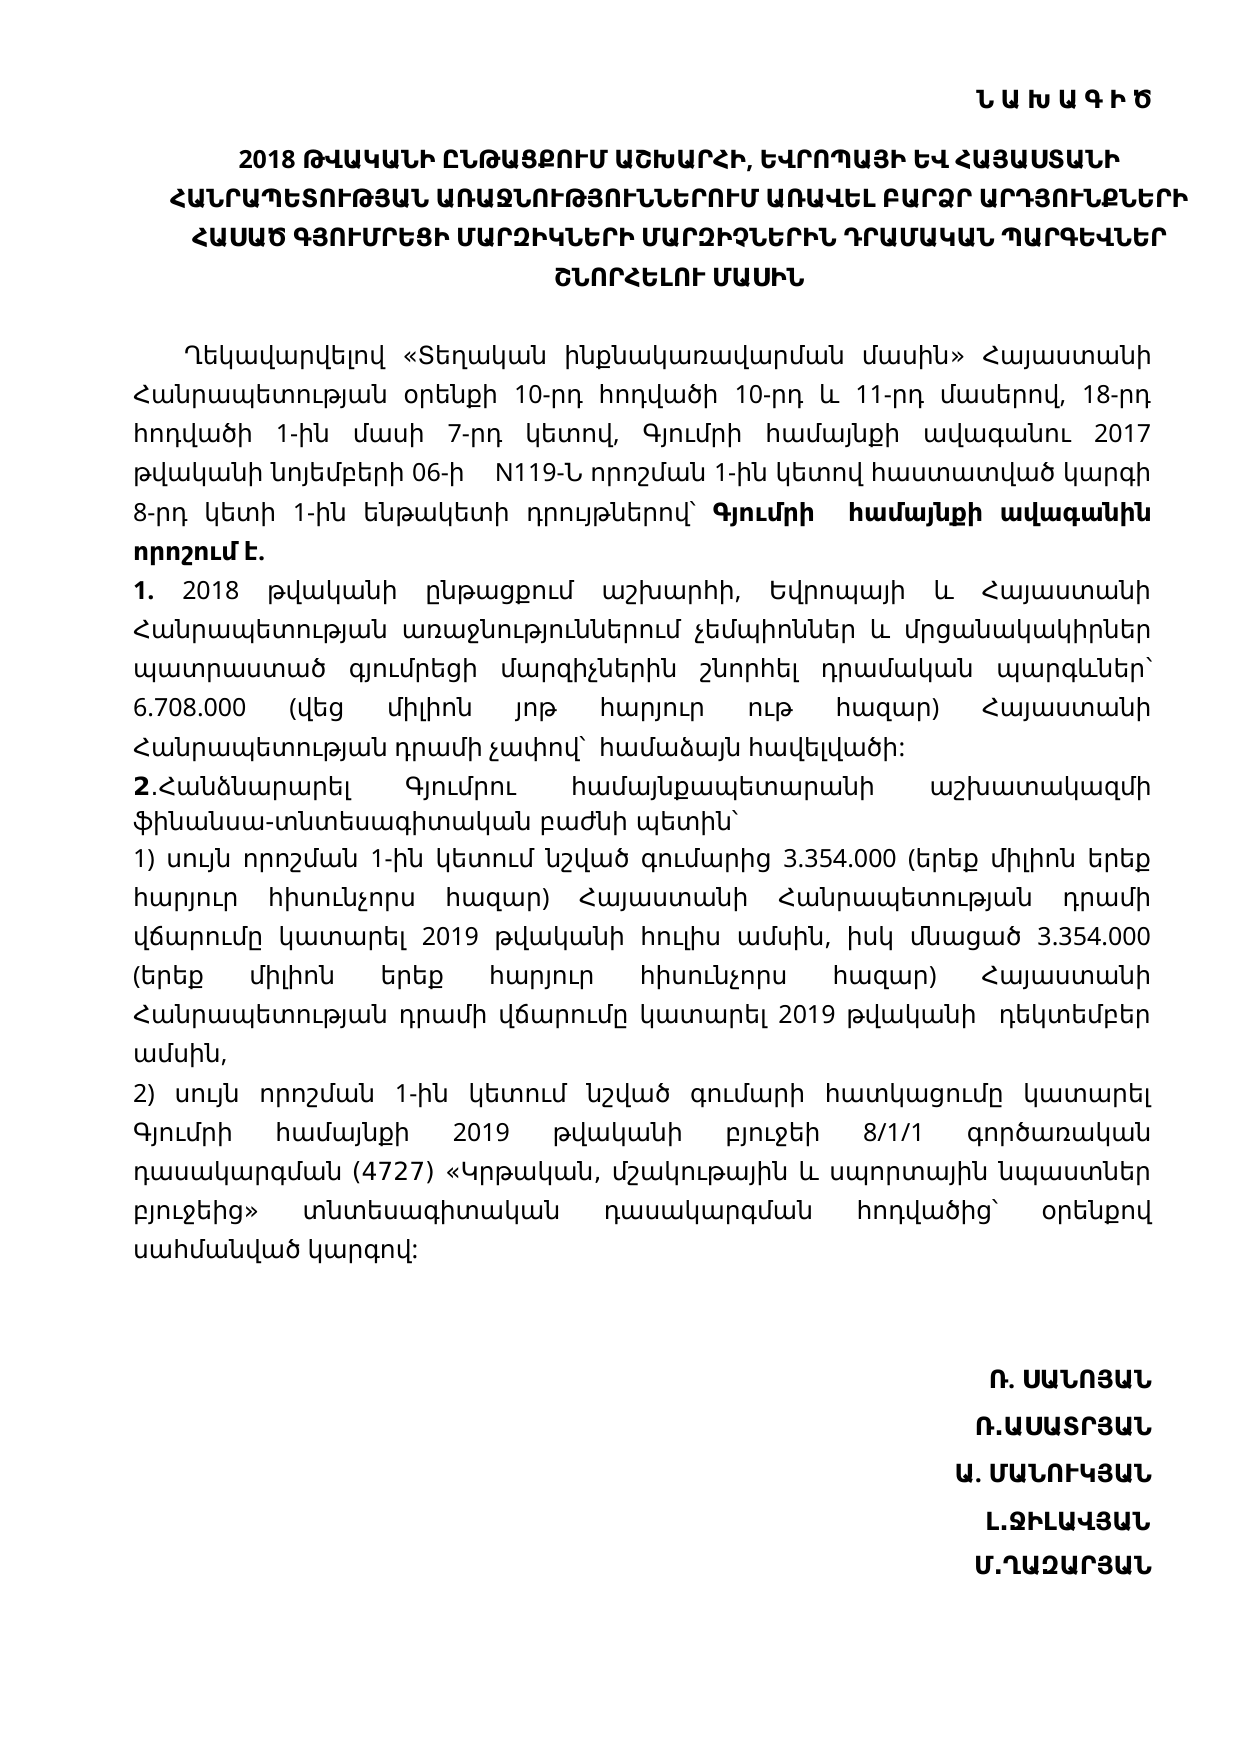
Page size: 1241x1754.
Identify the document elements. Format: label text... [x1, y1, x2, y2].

text Ղեկավարվելով «Տեղական ինքնակառավարման մասին» Հայաստանի Հանրապետության օրենքի 10-րդ հոդվածի 10-րդ և 11-րդ մասերով, 18-րդ հոդվածի 1-ին մասի 7-րդ կետով, Գյումրի համայնքի ավագանու 2017 թվականի նոյեմբերի 06-ի N119-Ն որոշման 1-ին կետով հաստատված կարգի 8-րդ կետի 1-ին ենթակետի դրույթներով՝ Գյումրի համայնքի ավագանին որոշում է. [133, 337, 1152, 567]
text 2018 ԹՎԱԿԱՆԻ ԸՆԹԱՑՔՈՒՄ ԱՇԽԱՐՀԻ, ԵՎՐՈՊԱՅԻ ԵՎ ՀԱՅԱՍՏԱՆԻ ՀԱՆՐԱՊԵՏՈՒԹՅԱՆ ԱՌԱՋՆՈՒԹՅՈՒՆՆԵՐՈՒՄ ԱՌԱՎԵԼ ԲԱՐՁՐ ԱՐԴՅՈՒՆՔՆԵՐԻ ՀԱՍԱԾ ԳՅՈՒՄՐԵՑԻ ՄԱՐԶԻԿՆԵՐԻ ՄԱՐԶԻՉՆԵՐԻՆ ԴՐԱՄԱԿԱՆ ՊԱՐԳԵՎՆԵՐ ՇՆՈՐՀԵԼՈՒ ՄԱՍԻՆ [162, 142, 1196, 293]
text 1. 2018 թվականի ընթացքում աշխարհի, Եվրոպայի և Հայաստանի Հանրապետության առաջնություններում չեմպիոններ և մրցանակակիրներ պատրաստած գյումրեցի մարզիչներին շնորհել դրամական պարգևներ՝ 6.708.000 (վեց միլիոն յոթ հարյուր ութ հազար) Հայաստանի Հանրապետության դրամի չափով՝ համաձայն հավելվածի: [133, 572, 1152, 763]
text Ռ.ԱՍԱՏՐՅԱՆ [162, 1412, 1152, 1442]
text Ռ. ՍԱՆՈՅԱՆ [162, 1361, 1152, 1395]
text Ն Ա Խ Ա Գ Ի Ծ [162, 82, 1152, 116]
text Լ.ՋԻԼԱՎՅԱՆ Մ.ՂԱԶԱՐՅԱՆ [162, 1507, 1152, 1580]
text 1) սույն որոշման 1-ին կետում նշված գումարից 3.354.000 (երեք միլիոն երեք հարյուր հիսունչորս հազար) Հայաստանի Հանրապետության դրամի վճարումը կատարել 2019 թվականի հուլիս ամսին, իսկ մնացած 3.354.000 (երեք միլիոն երեք հարյուր հիսունչորս հազար) Հայաստանի Հանրապետության դրամի վճարումը կատարել 2019 թվականի դեկտեմբեր ամսին, [133, 840, 1152, 1070]
text 2) սույն որոշման 1-ին կետում նշված գումարի հատկացումը կատարել Գյումրի համայնքի 2019 թվականի բյուջեի 8/1/1 գործառական դասակարգման (4727) «Կրթական, մշակութային և սպորտային նպաստներ բյուջեից» տնտեսագիտական դասակարգման հոդվածից՝ օրենքով սահմանված կարգով: [133, 1075, 1152, 1266]
text Ա. ՄԱՆՈՒԿՅԱՆ [162, 1456, 1152, 1490]
text 2.Հանձնարարել Գյումրու համայնքապետարանի աշխատակազմի ֆինանսա-տնտեսագիտական բաժնի պետին՝ [133, 768, 1152, 836]
